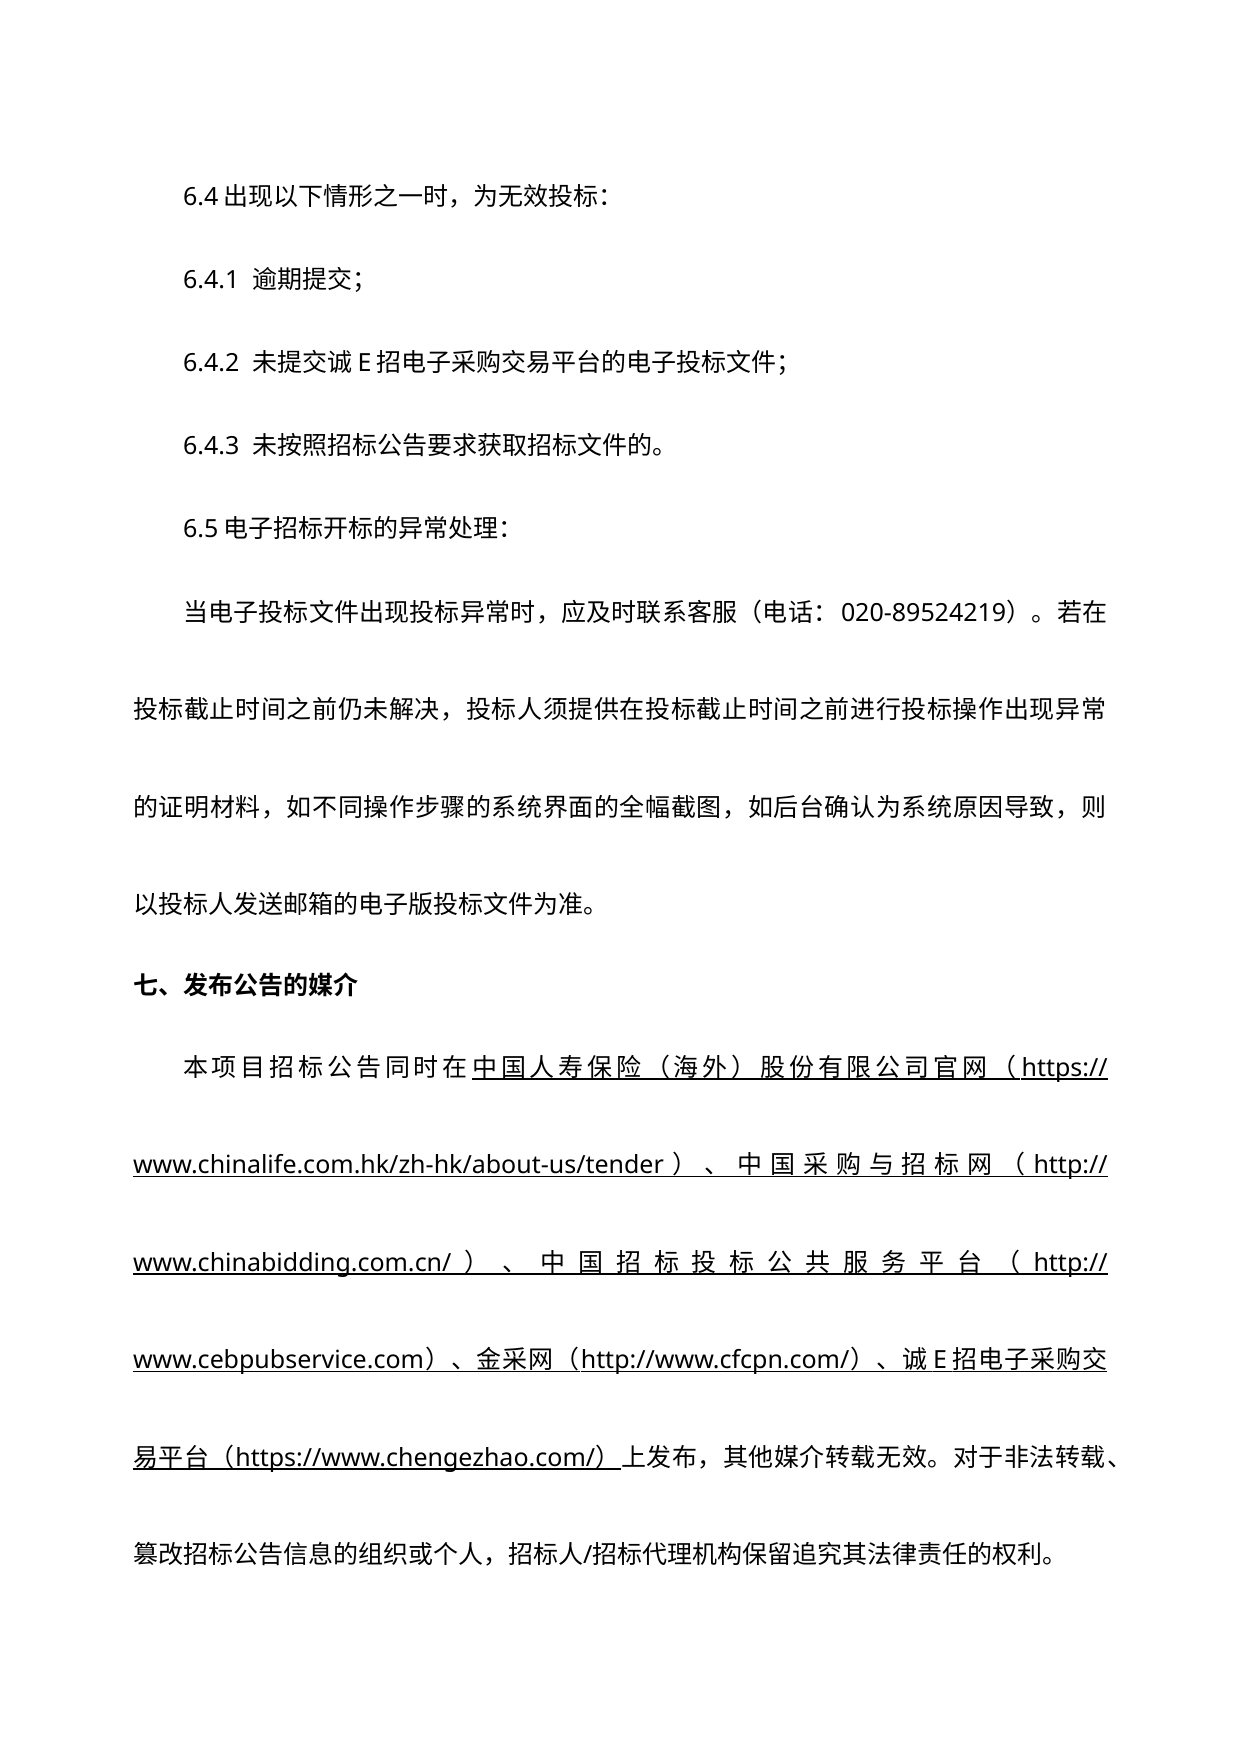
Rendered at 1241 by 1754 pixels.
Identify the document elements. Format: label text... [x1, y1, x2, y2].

text 6.4.1 逾期提交； [133, 245, 1107, 310]
text 本项目招标公告同时在中国人寿保险（海外）股份有限公司官网（https://www.chinalife.com.hk/zh-hk/about-us/tender）、中国采购与招标网（http://www.chinabidding.com.cn/）、中国招标投标公共服务平台（http://www.cebpubservice.com）、金采网（http://www.cfcpn.com/）、诚E招电子采购交易平台（https://www.chengezhao.com/）上发布，其他媒介转载无效。对于非法转载、篡改招标公告信息的组织或个人，招标人/招标代理机构保留追究其法律责任的权利。 [133, 1275, 1107, 1371]
text 本项目招标公告同时在中国人寿保险（海外）股份有限公司官网（https://www.chinalife.com.hk/zh-hk/about-us/tender）、中国采购与招标网（http://www.chinabidding.com.cn/）、中国招标投标公共服务平台（http://www.cebpubservice.com）、金采网（http://www.cfcpn.com/）、诚E招电子采购交易平台（https://www.chengezhao.com/）上发布，其他媒介转载无效。对于非法转载、篡改招标公告信息的组织或个人，招标人/招标代理机构保留追究其法律责任的权利。 [133, 1177, 1107, 1273]
text 6.4.2 未提交诚E招电子采购交易平台的电子投标文件； [133, 328, 1107, 393]
text 本项目招标公告同时在中国人寿保险（海外）股份有限公司官网（https://www.chinalife.com.hk/zh-hk/about-us/tender）、中国采购与招标网（http://www.chinabidding.com.cn/）、中国招标投标公共服务平台（http://www.cebpubservice.com）、金采网（http://www.cfcpn.com/）、诚E招电子采购交易平台（https://www.chengezhao.com/）上发布，其他媒介转载无效。对于非法转载、篡改招标公告信息的组织或个人，招标人/招标代理机构保留追究其法律责任的权利。 [133, 1372, 1107, 1585]
text 本项目招标公告同时在中国人寿保险（海外）股份有限公司官网（https://www.chinalife.com.hk/zh-hk/about-us/tender）、中国采购与招标网（http://www.chinabidding.com.cn/）、中国招标投标公共服务平台（http://www.cebpubservice.com）、金采网（http://www.cfcpn.com/）、诚E招电子采购交易平台（https://www.chengezhao.com/）上发布，其他媒介转载无效。对于非法转载、篡改招标公告信息的组织或个人，招标人/招标代理机构保留追究其法律责任的权利。 [133, 1033, 1107, 1176]
text 七、发布公告的媒介 [133, 966, 1107, 1002]
text 6.5电子招标开标的异常处理： [133, 494, 1107, 559]
text 6.4出现以下情形之一时，为无效投标： [133, 162, 1107, 227]
text 6.4.3 未按照招标公告要求获取招标文件的。 [133, 411, 1107, 476]
text 当电子投标文件出现投标异常时，应及时联系客服（电话：020-89524219）。若在投标截止时间之前仍未解决，投标人须提供在投标截止时间之前进行投标操作出现异常的证明材料，如不同操作步骤的系统界面的全幅截图，如后台确认为系统原因导致，则以投标人发送邮箱的电子版投标文件为准。 [133, 578, 1107, 935]
